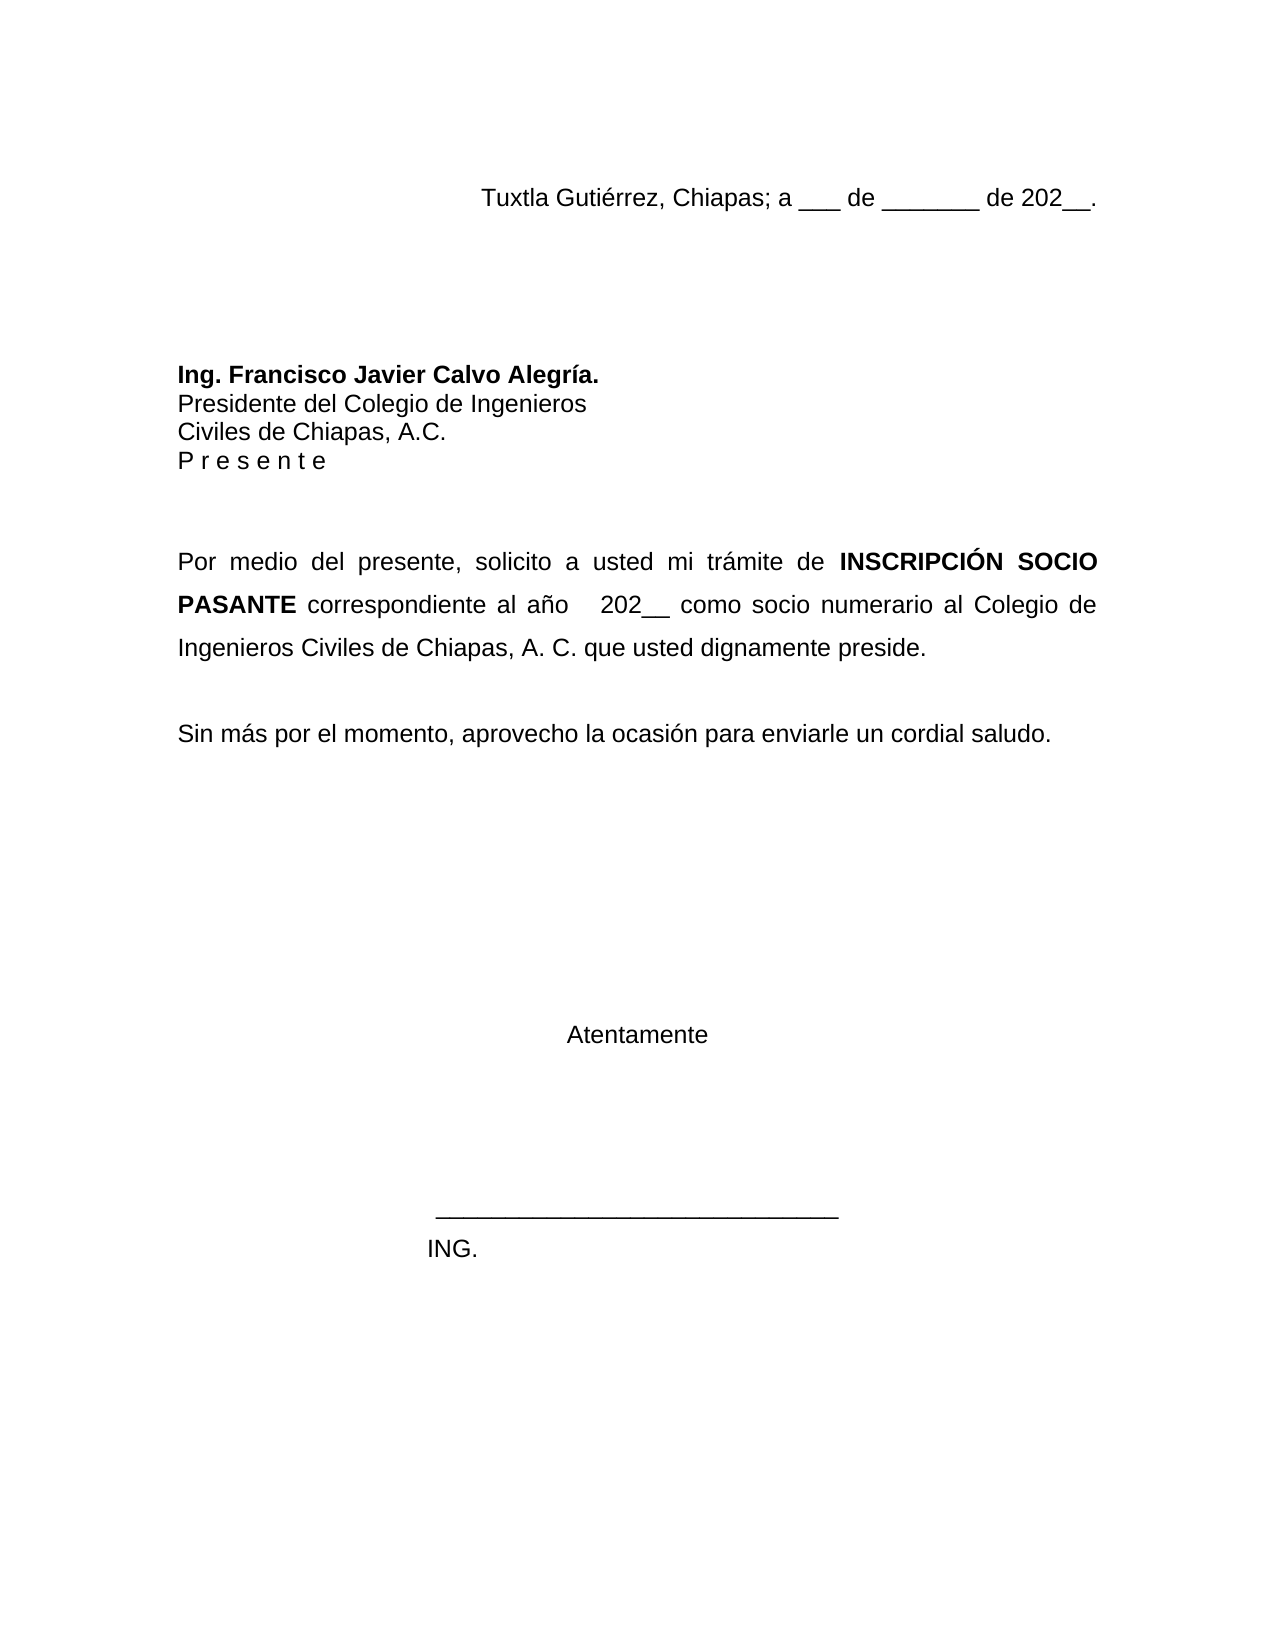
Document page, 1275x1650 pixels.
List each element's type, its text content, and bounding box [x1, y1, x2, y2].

text Por medio del presente, solicito a usted mi trámite de INSCRIPCIÓN SOCIO PASANTE correspondiente al año 202__ como socio numerario al Colegio de Ingenieros Civiles de Chiapas, A. C. que usted dignamente preside. [177, 547, 1098, 662]
text ING. [177, 1234, 1098, 1263]
text _____________________________ [177, 1191, 1098, 1220]
text Tuxtla Gutiérrez, Chiapas; a ___ de _______ de 202__. [177, 182, 1098, 211]
text Civiles de Chiapas, A.C. [177, 417, 1098, 446]
text Sin más por el momento, aprovecho la ocasión para enviarle un cordial saludo. [177, 719, 1098, 748]
text Ing. Francisco Javier Calvo Alegría. Presidente del Colegio de Ingenieros [177, 360, 1098, 417]
text P r e s e n t e [177, 446, 1098, 475]
text Atentamente [177, 1020, 1098, 1049]
